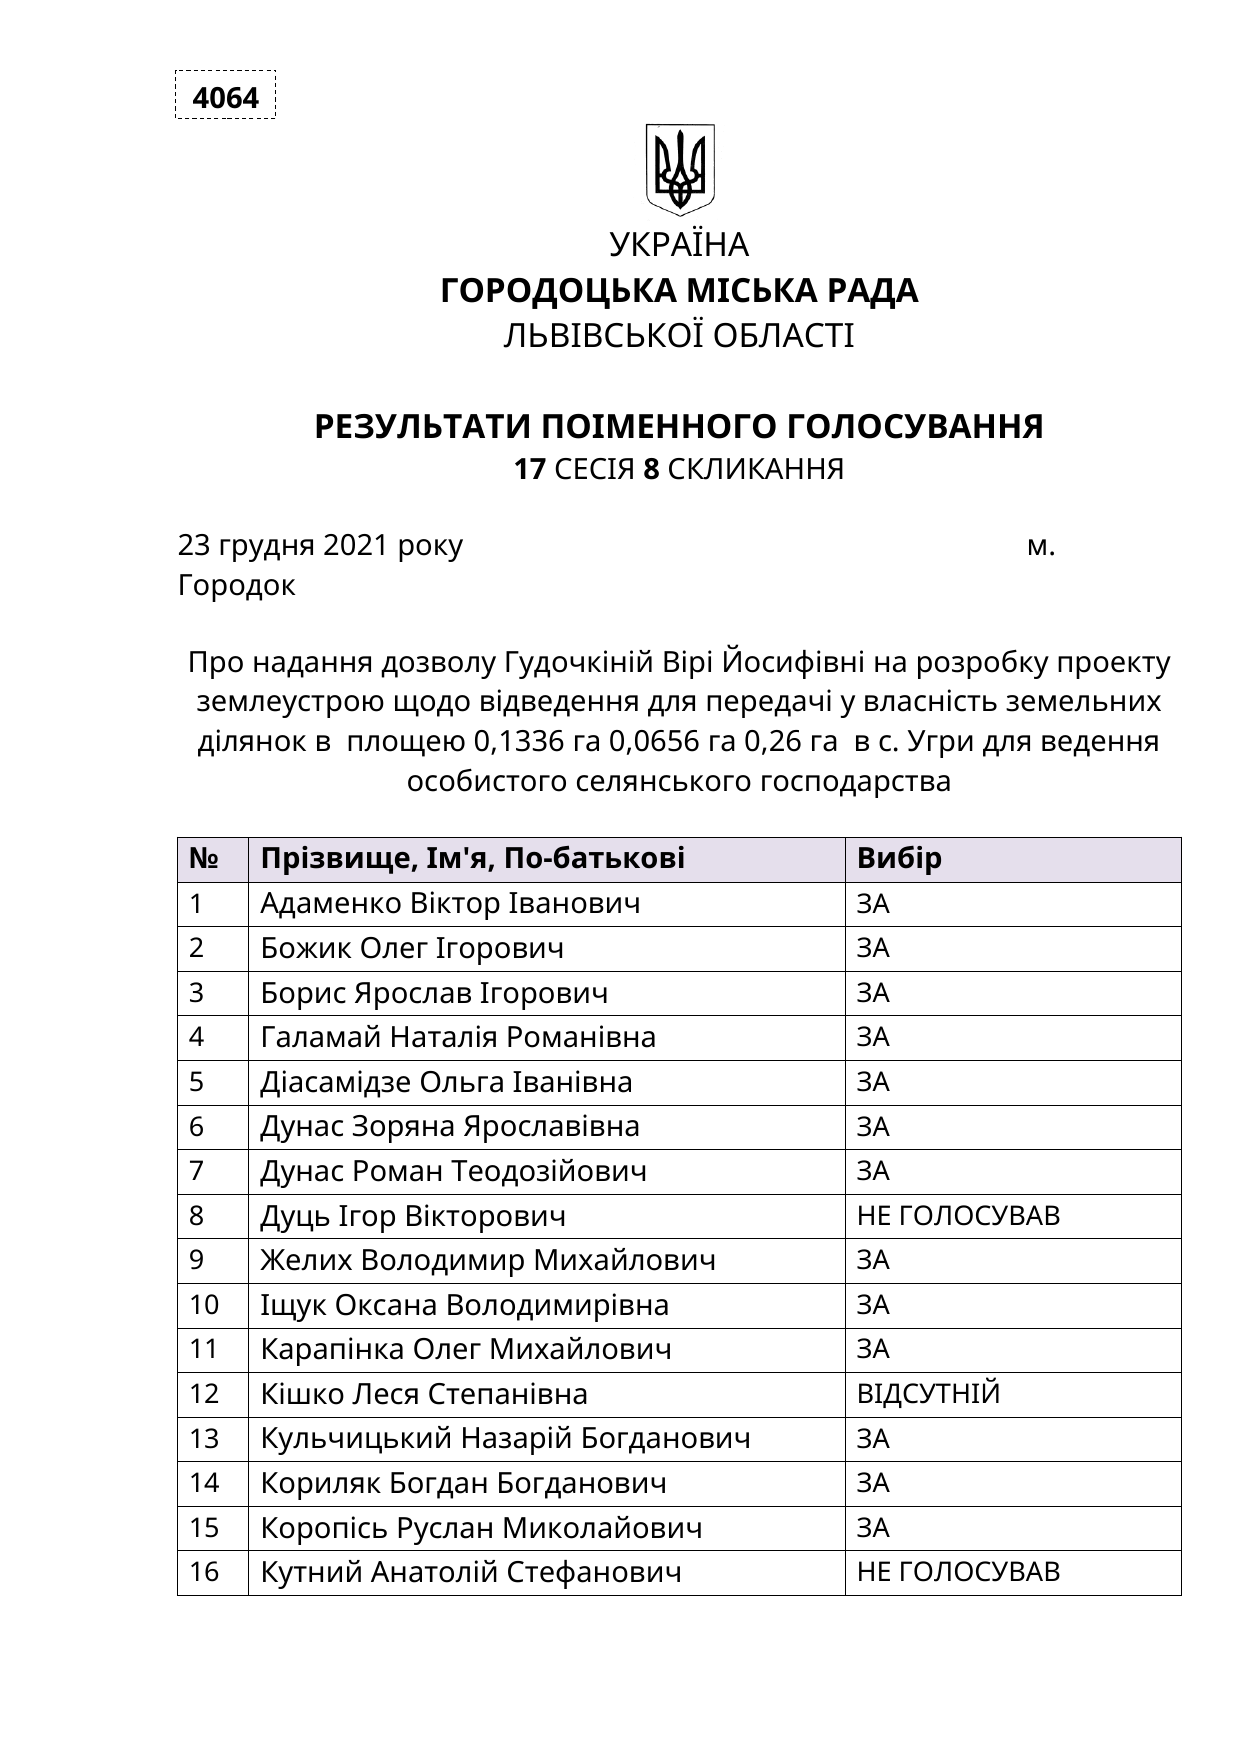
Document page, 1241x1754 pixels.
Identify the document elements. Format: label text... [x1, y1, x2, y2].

table_cell Дунас Зоряна Ярославівна [249, 1106, 845, 1149]
table_cell Іщук Оксана Володимирівна [249, 1284, 845, 1327]
table_cell 14 [178, 1462, 248, 1506]
table_cell ЗА [846, 1061, 1181, 1104]
text УКРАЇНА [177, 221, 1181, 266]
table_cell ЗА [846, 1106, 1181, 1149]
table_cell 6 [178, 1106, 248, 1149]
table_cell ЗА [846, 1507, 1181, 1550]
table_cell Кішко Леся Степанівна [249, 1373, 845, 1417]
table_cell ЗА [846, 1462, 1181, 1506]
table_cell ВІДСУТНІЙ [846, 1373, 1181, 1417]
text 17 СЕСІЯ 8 СКЛИКАННЯ [177, 448, 1181, 488]
text ГОРОДОЦЬКА МІСЬКА РАДА [177, 266, 1181, 312]
table_cell Адаменко Віктор Іванович [249, 883, 845, 926]
table_cell 4 [178, 1016, 248, 1060]
table_cell Борис Ярослав Ігорович [249, 972, 845, 1015]
table_cell ЗА [846, 1284, 1181, 1327]
table_cell Карапінка Олег Михайлович [249, 1329, 845, 1372]
table_cell ЗА [846, 883, 1181, 926]
table_cell Діасамідзе Ольга Іванівна [249, 1061, 845, 1104]
table_cell 12 [178, 1373, 248, 1417]
table_cell 9 [178, 1239, 248, 1283]
table_cell Кориляк Богдан Богданович [249, 1462, 845, 1506]
table_cell Дунас Роман Теодозійович [249, 1150, 845, 1194]
table_cell 13 [178, 1418, 248, 1461]
table_cell 2 [178, 927, 248, 971]
text РЕЗУЛЬТАТИ ПОІМЕННОГО ГОЛОСУВАННЯ [177, 403, 1181, 448]
table_cell 5 [178, 1061, 248, 1104]
table_cell 11 [178, 1329, 248, 1372]
table_cell 15 [178, 1507, 248, 1550]
table_cell 8 [178, 1195, 248, 1238]
table_cell ЗА [846, 1016, 1181, 1060]
table_cell ЗА [846, 1150, 1181, 1194]
text ЛЬВІВСЬКОЇ ОБЛАСТІ [177, 312, 1181, 357]
table_cell Коропісь Руслан Миколайович [249, 1507, 845, 1550]
table_cell НЕ ГОЛОСУВАВ [846, 1195, 1181, 1238]
table_header № [178, 838, 248, 882]
table_cell ЗА [846, 1418, 1181, 1461]
table_header Вибір [846, 838, 1181, 882]
picture [633, 118, 726, 221]
table_cell Кутний Анатолій Стефанович [249, 1551, 845, 1595]
table_cell 3 [178, 972, 248, 1015]
table_cell Галамай Наталія Романівна [249, 1016, 845, 1060]
table_cell 1 [178, 883, 248, 926]
table_cell 7 [178, 1150, 248, 1194]
table_cell Божик Олег Ігорович [249, 927, 845, 971]
table_cell 16 [178, 1551, 248, 1595]
table_cell 10 [178, 1284, 248, 1327]
text 23 грудня 2021 року м. Городок [177, 525, 1181, 604]
table_cell ЗА [846, 972, 1181, 1015]
table_cell ЗА [846, 1329, 1181, 1372]
text Про надання дозволу Гудочкіній Вірі Йосифівні на розробку проекту землеустрою щодо відведення для передачі у власність земельних ділянок в площею 0,1336 га 0,0656 га 0,26 га в с. Угри для ведення особистого селянського господарства [177, 641, 1181, 800]
table_cell Желих Володимир Михайлович [249, 1239, 845, 1283]
table_cell Дуць Ігор Вікторович [249, 1195, 845, 1238]
table_cell Кульчицький Назарій Богданович [249, 1418, 845, 1461]
table_cell ЗА [846, 927, 1181, 971]
table_cell НЕ ГОЛОСУВАВ [846, 1551, 1181, 1595]
table_cell ЗА [846, 1239, 1181, 1283]
table_header Прізвище, Ім'я, По-батькові [249, 838, 845, 882]
